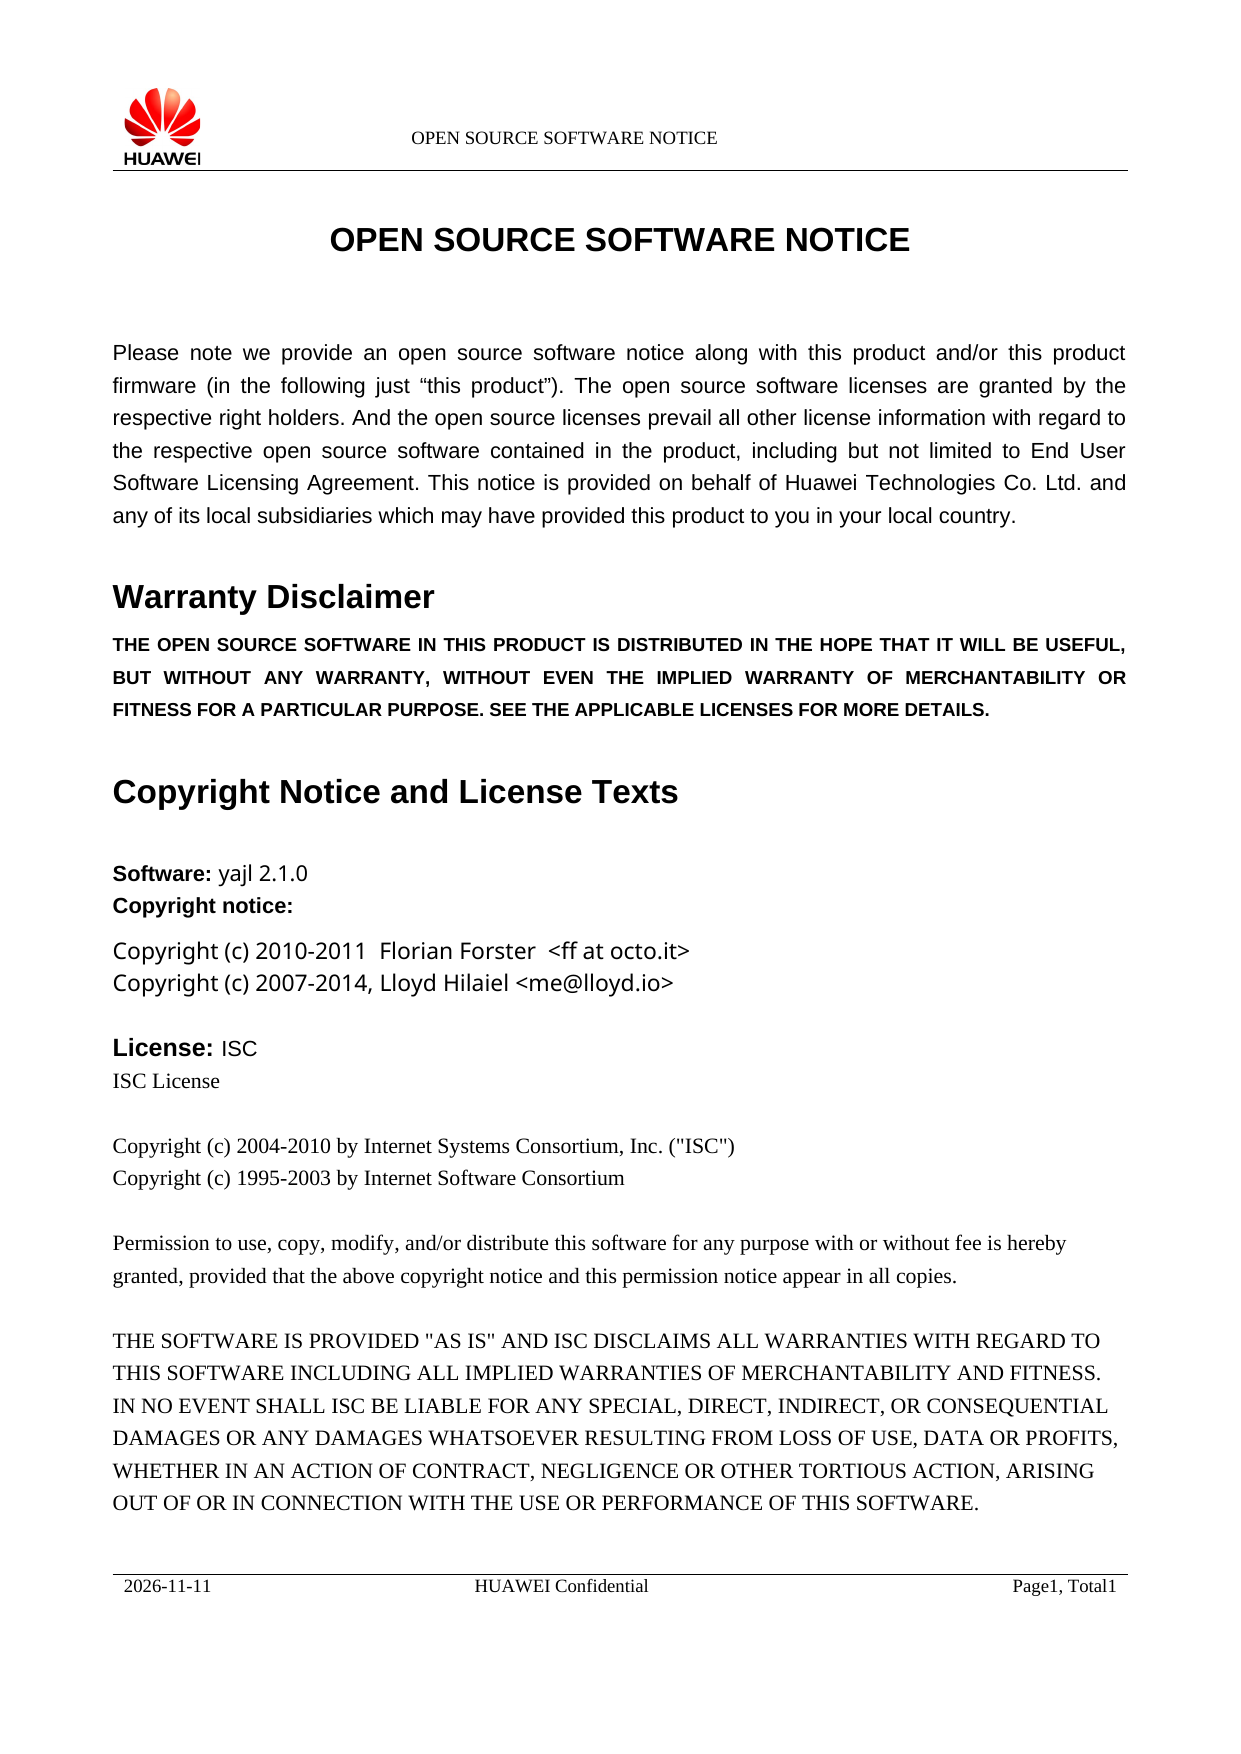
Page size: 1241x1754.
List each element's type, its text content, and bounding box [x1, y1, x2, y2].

text Copyright (c) 2010-2011 Florian Forster <ff at octo.it> Copyright (c) 2007-2014, Lloyd Hilaiel <me@lloyd.io> [112, 934, 1128, 1031]
picture [124, 88, 201, 165]
text License: ISC [112, 1031, 1128, 1064]
text ISC License Copyright (c) 2004-2010 by Internet Systems Consortium, Inc. ("ISC") Copyright (c) 1995-2003 by Internet Software Consortium Permission to use, copy, modify, and/or distribute this software for any purpose with or without fee is hereby granted, provided that the above copyright notice and this permission notice appear in all copies. THE SOFTWARE IS PROVIDED "AS IS" AND ISC DISCLAIMS ALL WARRANTIES WITH REGARD TO THIS SOFTWARE INCLUDING ALL IMPLIED WARRANTIES OF MERCHANTABILITY AND FITNESS. IN NO EVENT SHALL ISC BE LIABLE FOR ANY SPECIAL, DIRECT, INDIRECT, OR CONSEQUENTIAL DAMAGES OR ANY DAMAGES WHATSOEVER RESULTING FROM LOSS OF USE, DATA OR PROFITS, WHETHER IN AN ACTION OF CONTRACT, NEGLIGENCE OR OTHER TORTIOUS ACTION, ARISING OUT OF OR IN CONNECTION WITH THE USE OR PERFORMANCE OF THIS SOFTWARE. [112, 1064, 1128, 1519]
text Copyright Notice and License Texts [112, 759, 1128, 824]
text The open source software in this product is distributed in the hope that it will be useful, but WITHOUT ANY WARRANTY, without even the implied warranty of MERCHANTABILITY or FITNESS FOR A PARTICULAR PURPOSE. See the applicable licenses for more details. [112, 629, 1128, 726]
text Please note we provide an open source software notice along with this product and/or this product firmware (in the following just “this product”). The open source software licenses are granted by the respective right holders. And the open source licenses prevail all other license information with regard to the respective open source software contained in the product, including but not limited to End User Software Licensing Agreement. This notice is provided on behalf of Huawei Technologies Co. Ltd. and any of its local subsidiaries which may have provided this product to you in your local country. [112, 336, 1128, 531]
text OPEN SOURCE SOFTWARE NOTICE [112, 206, 1128, 271]
title Software: yajl 2.1.0 [112, 856, 1128, 889]
text Warranty Disclaimer [112, 564, 1128, 629]
text Copyright notice: [112, 889, 1128, 921]
